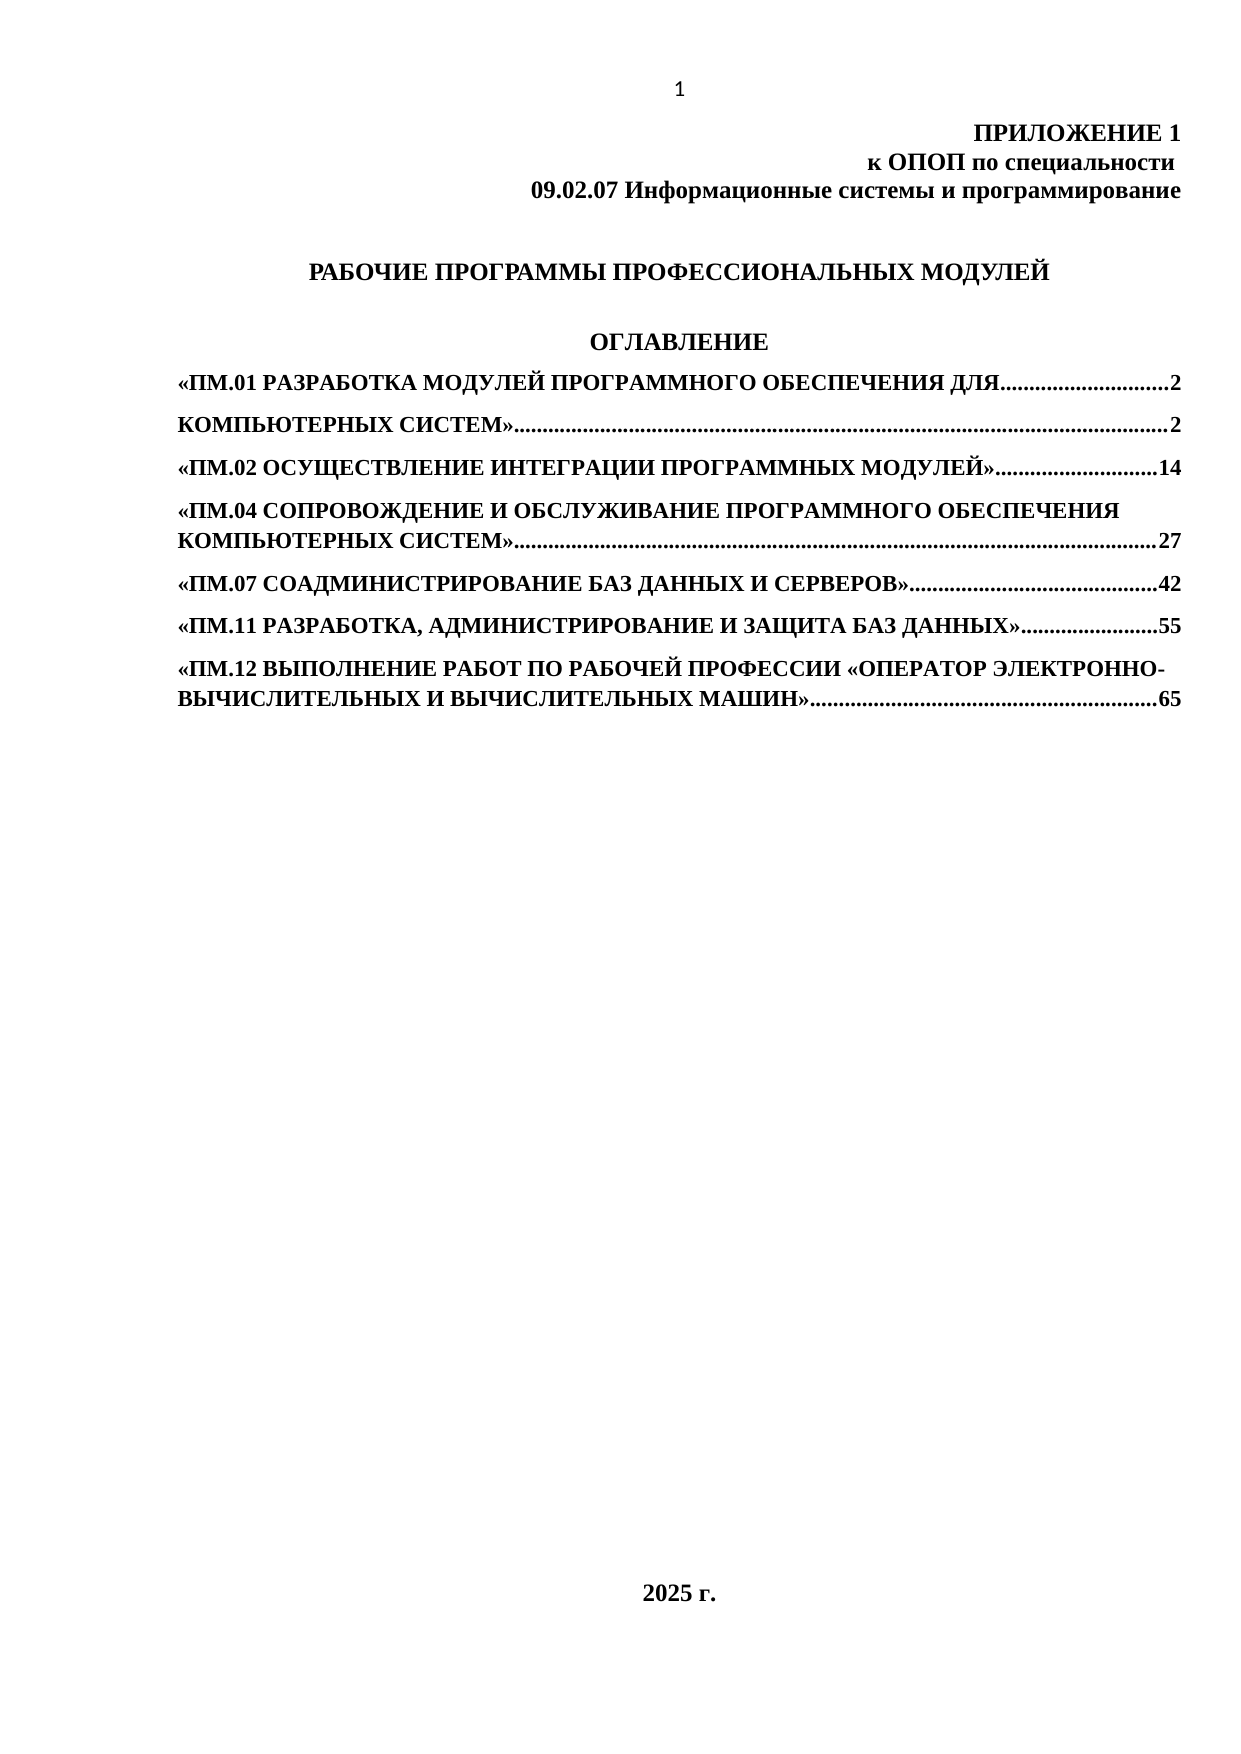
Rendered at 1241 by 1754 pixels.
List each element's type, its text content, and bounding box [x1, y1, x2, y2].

text «ПМ.11 РАЗРАБОТКА, АДМИНИСТРИРОВАНИЕ И ЗАЩИТА БАЗ ДАННЫХ» 55 [177, 612, 1181, 639]
text «ПМ.12 ВЫПОЛНЕНИЕ РАБОТ ПО РАБОЧЕЙ ПРОФЕССИИ «ОПЕРАТОР ЭЛЕКТРОННО-ВЫЧИСЛИТЕЛЬНЫХ И ВЫЧИСЛИТЕЛЬНЫХ МАШИН» 65 [177, 655, 1181, 712]
text «ПМ.02 ОСУЩЕСТВЛЕНИЕ ИНТЕГРАЦИИ ПРОГРАММНЫХ МОДУЛЕЙ» 14 [177, 454, 1181, 480]
text 2025 г. [177, 1578, 1181, 1607]
text КОМПЬЮТЕРНЫХ СИСТЕМ» 2 [177, 411, 1181, 438]
text «ПМ.07 СОАДМИНИСТРИРОВАНИЕ БАЗ ДАННЫХ И СЕРВЕРОВ» 42 [177, 570, 1181, 596]
text ОГЛАВЛЕНИЕ [177, 327, 1181, 356]
text ПРИЛОЖЕНИЕ 1 [177, 118, 1181, 147]
text «ПМ.04 СОПРОВОЖДЕНИЕ И ОБСЛУЖИВАНИЕ ПРОГРАММНОГО ОБЕСПЕЧЕНИЯ КОМПЬЮТЕРНЫХ СИСТЕМ» 27 [177, 497, 1181, 553]
text к ОПОП по специальности 09.02.07 Информационные системы и программирование [177, 147, 1181, 204]
text «ПМ.01 РАЗРАБОТКА МОДУЛЕЙ ПРОГРАММНОГО ОБЕСПЕЧЕНИЯ ДЛЯ 2 [177, 369, 1181, 395]
text РАБОЧИЕ ПРОГРАММЫ ПРОФЕССИОНАЛЬНЫХ МОДУЛЕЙ [177, 257, 1181, 286]
